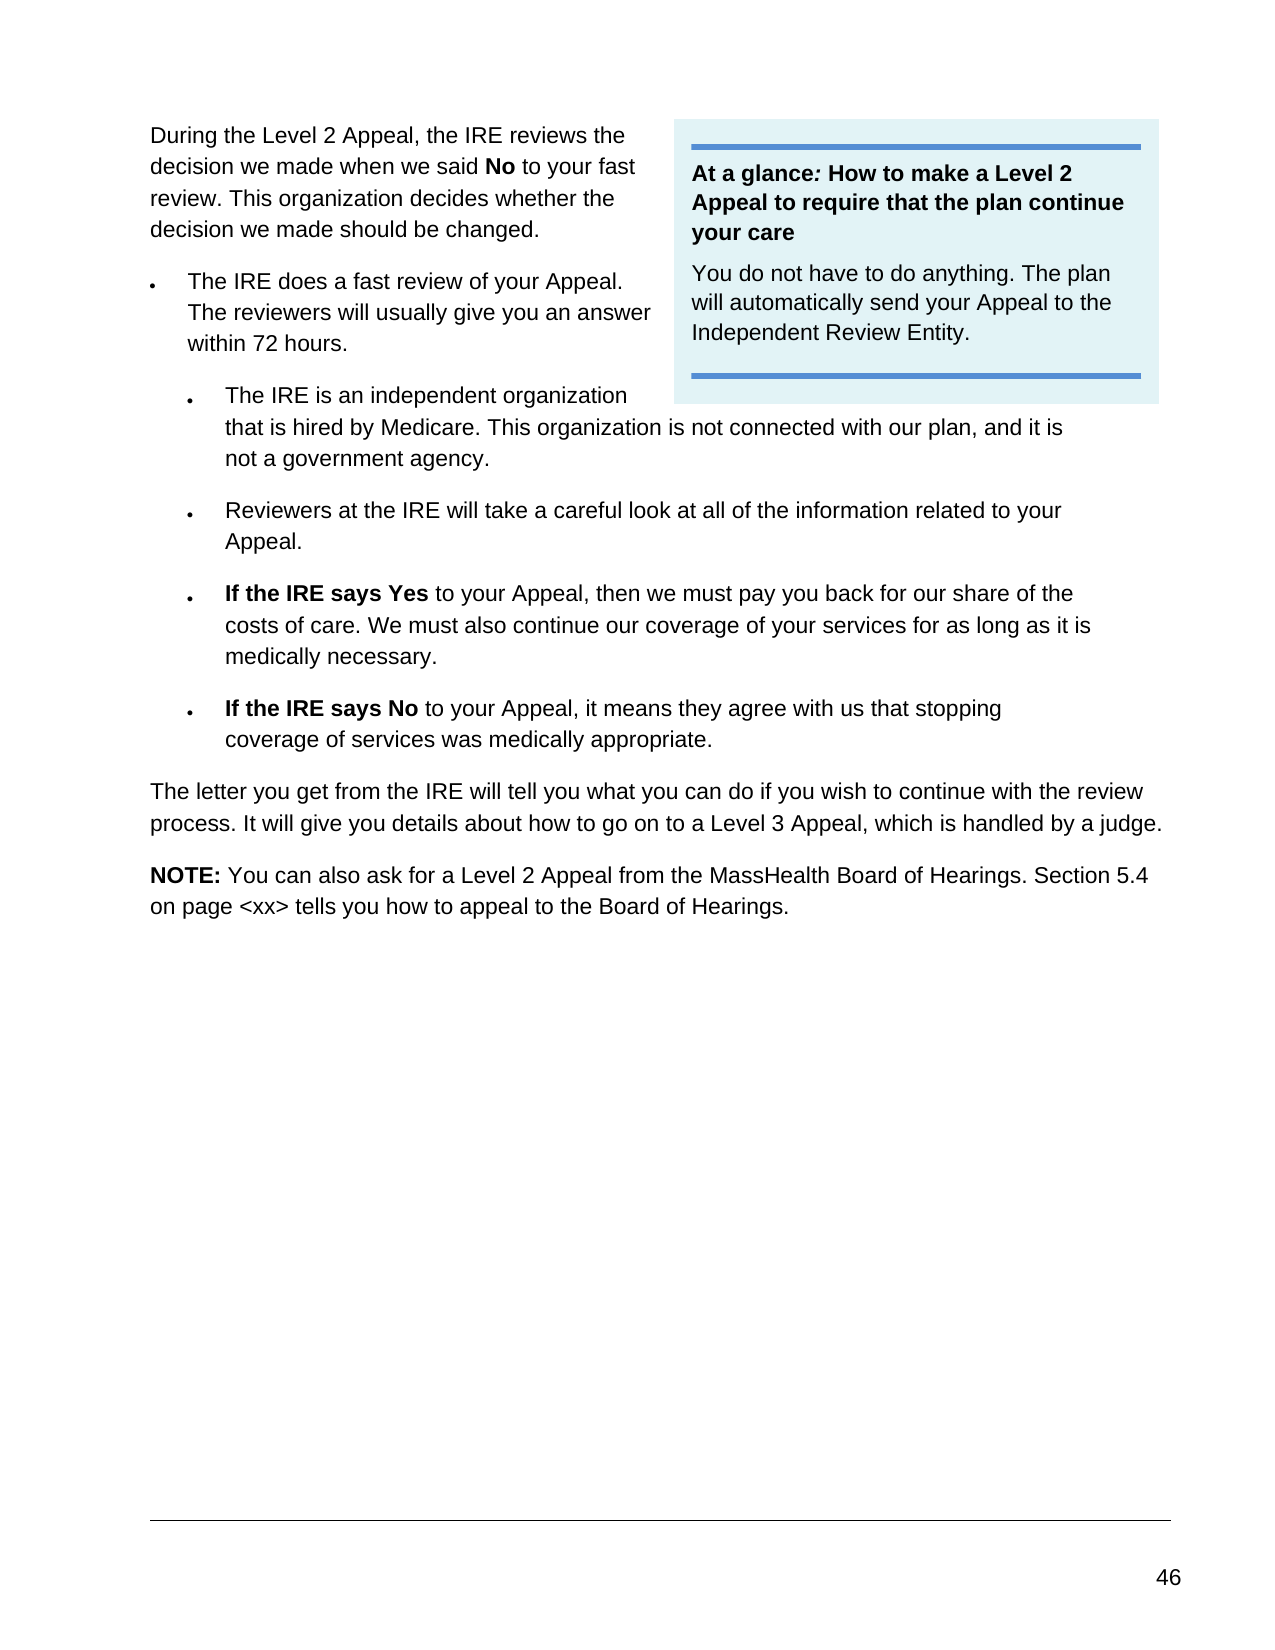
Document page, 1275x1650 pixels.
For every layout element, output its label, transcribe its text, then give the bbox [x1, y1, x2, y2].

list Reviewers at the IRE will take a careful look at all of the information related to your Appeal. [187, 493, 1096, 556]
list The IRE is an independent organization that is hired by Medicare. This organization is not connected with our plan, and it is not a government agency. [187, 379, 1096, 473]
list If the IRE says No to your Appeal, it means they agree with us that stopping coverage of services was medically appropriate. [187, 691, 1096, 754]
list The letter you get from the IRE will tell you what you can do if you wish to continue with the review process. It will give you details about how to go on to a Level 3 Appeal, which is handled by a judge. [150, 775, 1171, 837]
table_header At a glance: How to make a Level 2 Appeal to require that the plan continue your care You do not have to do anything. The plan will automatically send your Appeal to the Independent Review Entity. [686, 131, 1146, 392]
list The IRE does a fast review of your Appeal. The reviewers will usually give you an answer within 72 hours. [150, 264, 674, 358]
list NOTE: You can also ask for a Level 2 Appeal from the MassHealth Board of Hearings. Section 5.4 on page <xx> tells you how to appeal to the Board of Hearings. [150, 858, 1171, 921]
list If the IRE says Yes to your Appeal, then we must pay you back for our share of the costs of care. We must also continue our coverage of your services for as long as it is medically necessary. [187, 577, 1096, 671]
text During the Level 2 Appeal, the IRE reviews the decision we made when we said No to your fast review. This organization decides whether the decision we made should be changed. [150, 118, 685, 243]
